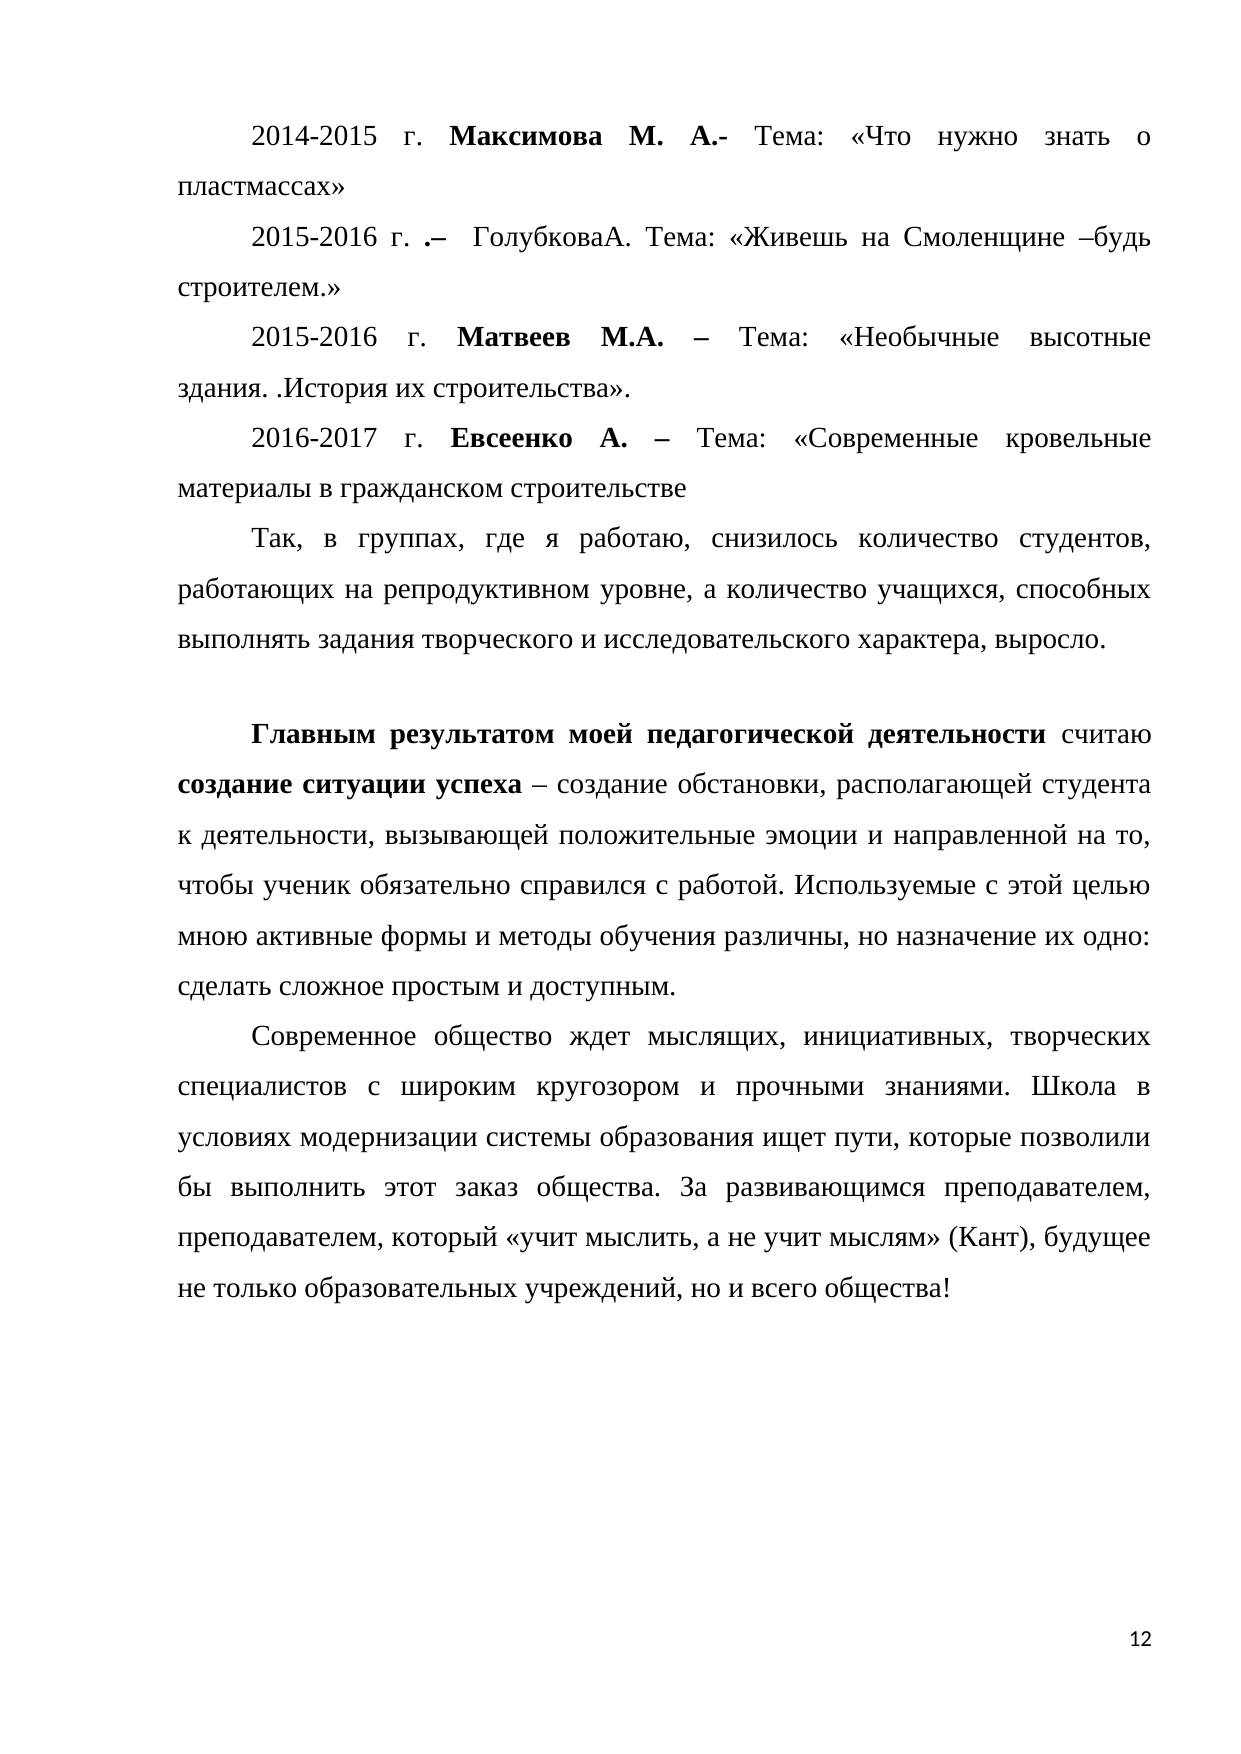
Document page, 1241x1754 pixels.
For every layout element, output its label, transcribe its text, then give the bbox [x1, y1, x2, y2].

list Современное общество ждет мыслящих, инициативных, творческих специалистов с широким кругозором и прочными знаниями. Школа в условиях модернизации системы образования ищет пути, которые позволили бы выполнить этот заказ общества. За развивающимся преподавателем, преподавателем, который «учит мыслить, а не учит мыслям» (Кант), будущее не только образовательных учреждений, но и всего общества! [177, 1018, 1152, 1303]
text 2015-2016 г. Матвеев М.А. – Тема: «Необычные высотные здания. .История их строительства». [177, 319, 1152, 403]
text 2016-2017 г. Евсеенко А. – Тема: «Современные кровельные материалы в гражданском строительстве [177, 420, 1152, 504]
text 2015-2016 г. .– ГолубковаА. Тема: «Живешь на Смоленщине –будь строителем.» [177, 219, 1152, 303]
list Главным результатом моей педагогической деятельности считаю создание ситуации успеха – создание обстановки, располагающей студента к деятельности, вызывающей положительные эмоции и направленной на то, чтобы ученик обязательно справился с работой. Используемые с этой целью мною активные формы и методы обучения различны, но назначение их одно: сделать сложное простым и доступным. [177, 716, 1152, 1001]
text 2014-2015 г. Максимова М. А.- Тема: «Что нужно знать о пластмассах» [177, 118, 1152, 202]
text Так, в группах, где я работаю, снизилось количество студентов, работающих на репродуктивном уровне, а количество учащихся, способных выполнять задания творческого и исследовательского характера, выросло. [177, 521, 1152, 655]
